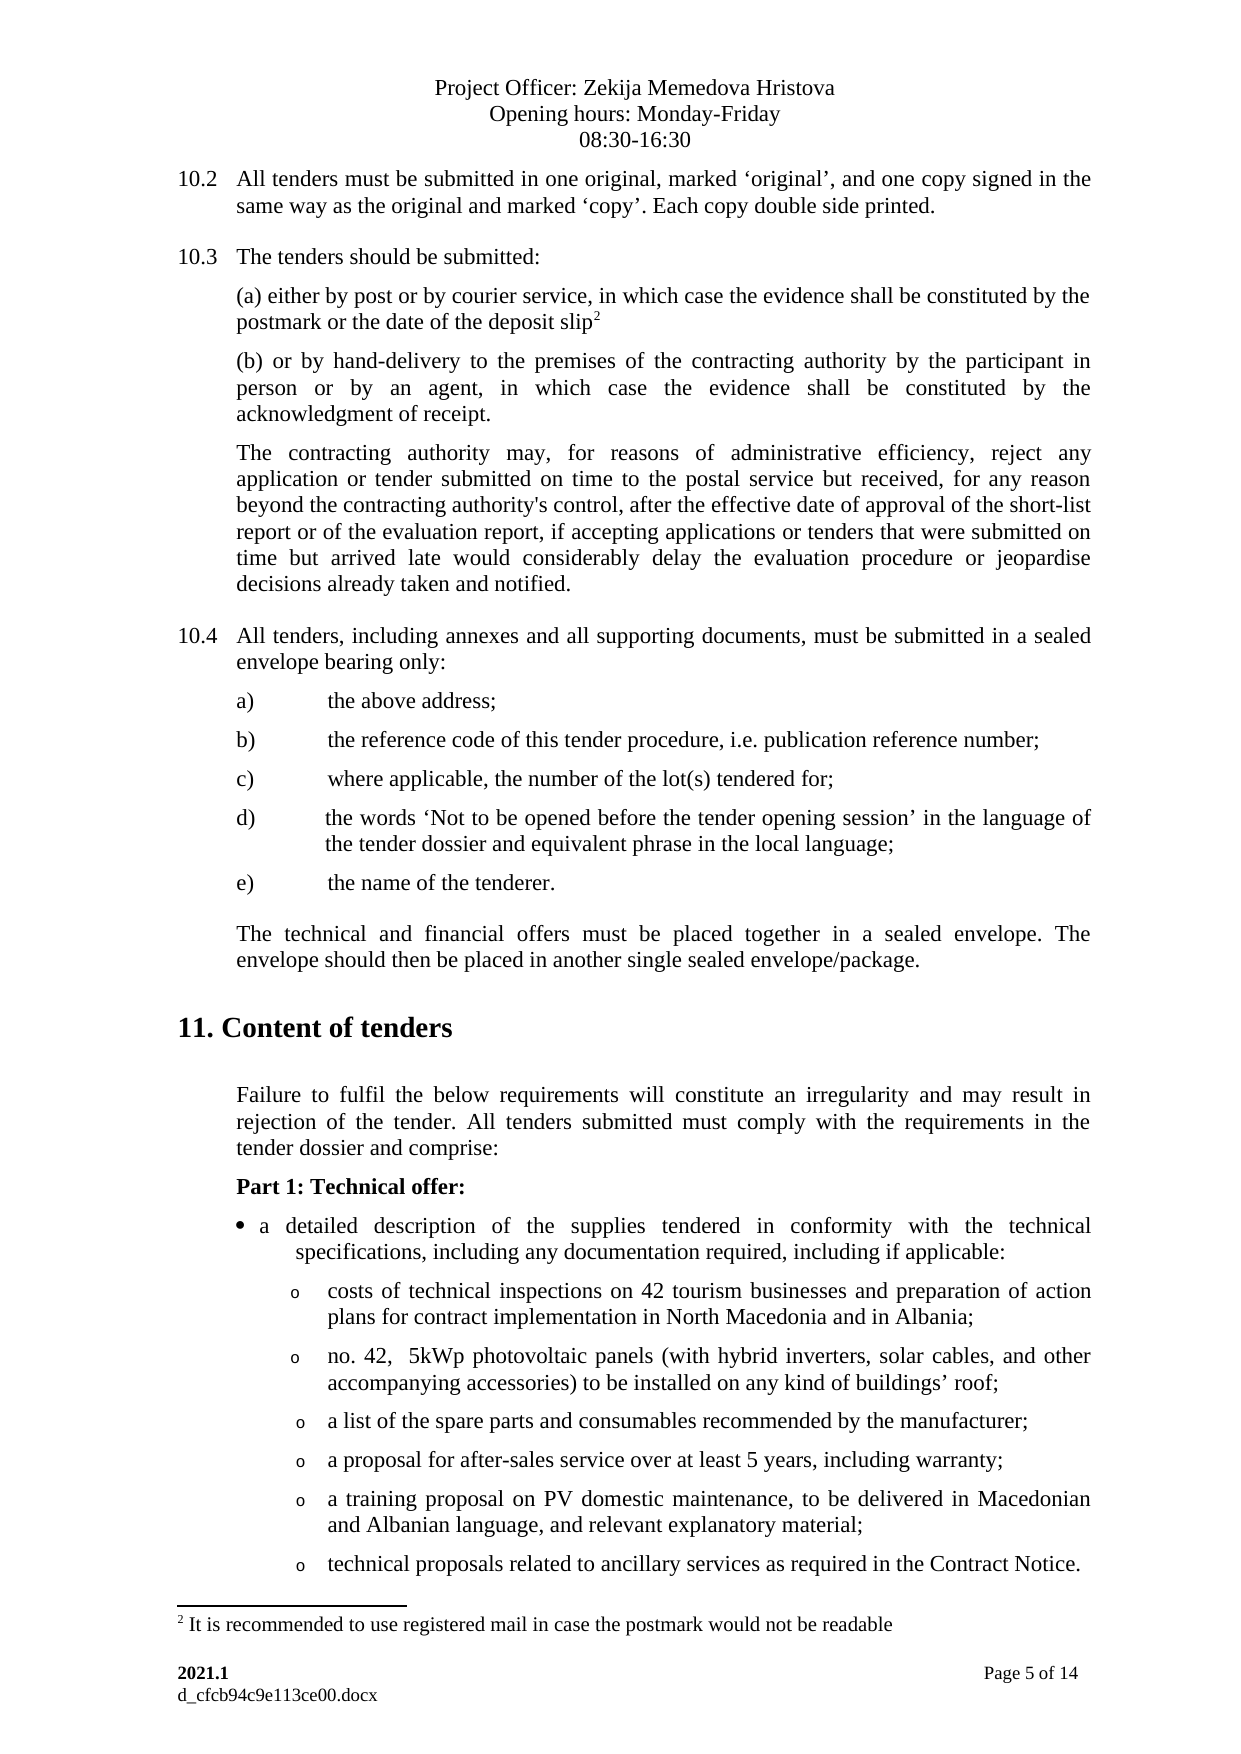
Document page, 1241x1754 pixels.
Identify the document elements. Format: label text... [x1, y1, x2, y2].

subtitle 11. Content of tenders [177, 1010, 1092, 1044]
list a list of the spare parts and consumables recommended by the manufacturer; [295, 1407, 1092, 1434]
subtitle a detailed description of the supplies tendered in conformity with the technical specifications, including any documentation required, including if applicable: [236, 1212, 1092, 1264]
subtitle 10.4 All tenders, including annexes and all supporting documents, must be submitted in a sealed envelope bearing only: [177, 622, 1092, 674]
text Opening hours: Monday-Friday [215, 100, 1055, 127]
list a training proposal on PV domestic maintenance, to be delivered in Macedonian and Albanian language, and relevant explanatory material; [295, 1485, 1092, 1538]
text 08:30-16:30 [215, 127, 1055, 153]
subtitle (a) either by post or by courier service, in which case the evidence shall be constituted by the postmark or the date of the deposit slip [177, 282, 1092, 335]
subtitle 10.3 The tenders should be submitted: [177, 243, 1092, 269]
text Project Officer: Zekija Memedova Hristova [215, 74, 1055, 100]
subtitle d) the words ‘Not to be opened before the tender opening session’ in the language of the tender dossier and equivalent phrase in the local language; [236, 804, 1092, 856]
text Part 1: Technical offer: [236, 1173, 1092, 1199]
subtitle 10.2 All tenders must be submitted in one original, marked ‘original’, and one copy signed in the same way as the original and marked ‘copy’. Each copy double side printed. [177, 165, 1092, 218]
subtitle e) the name of the tenderer. [236, 869, 1092, 895]
subtitle a) the above address; [236, 687, 1092, 713]
subtitle The technical and financial offers must be placed together in a sealed envelope. The envelope should then be placed in another single sealed envelope/package. [236, 920, 1092, 973]
subtitle The contracting authority may, for reasons of administrative efficiency, reject any application or tender submitted on time to the postal service but received, for any reason beyond the contracting authority's control, after the effective date of approval of the short-list report or of the evaluation report, if accepting applications or tenders that were submitted on time but arrived late would considerably delay the evaluation procedure or jeopardise decisions already taken and notified. [236, 439, 1092, 597]
subtitle c) where applicable, the number of the lot(s) tendered for; [236, 765, 1092, 791]
list a proposal for after-sales service over at least 5 years, including warranty; [295, 1446, 1092, 1473]
list costs of technical inspections on 42 tourism businesses and preparation of action plans for contract implementation in North Macedonia and in Albania; [290, 1277, 1092, 1330]
list no. 42, 5kWp photovoltaic panels (with hybrid inverters, solar cables, and other accompanying accessories) to be installed on any kind of buildings’ roof; [290, 1342, 1092, 1395]
text Failure to fulfil the below requirements will constitute an irregularity and may result in rejection of the tender. All tenders submitted must comply with the requirements in the tender dossier and comprise: [236, 1081, 1092, 1161]
subtitle (b) or by hand-delivery to the premises of the contracting authority by the participant in person or by an agent, in which case the evidence shall be constituted by the acknowledgment of receipt. [177, 347, 1092, 426]
list technical proposals related to ancillary services as required in the Contract Notice. [295, 1550, 1092, 1577]
subtitle b) the reference code of this tender procedure, i.e. publication reference number; [236, 726, 1092, 752]
